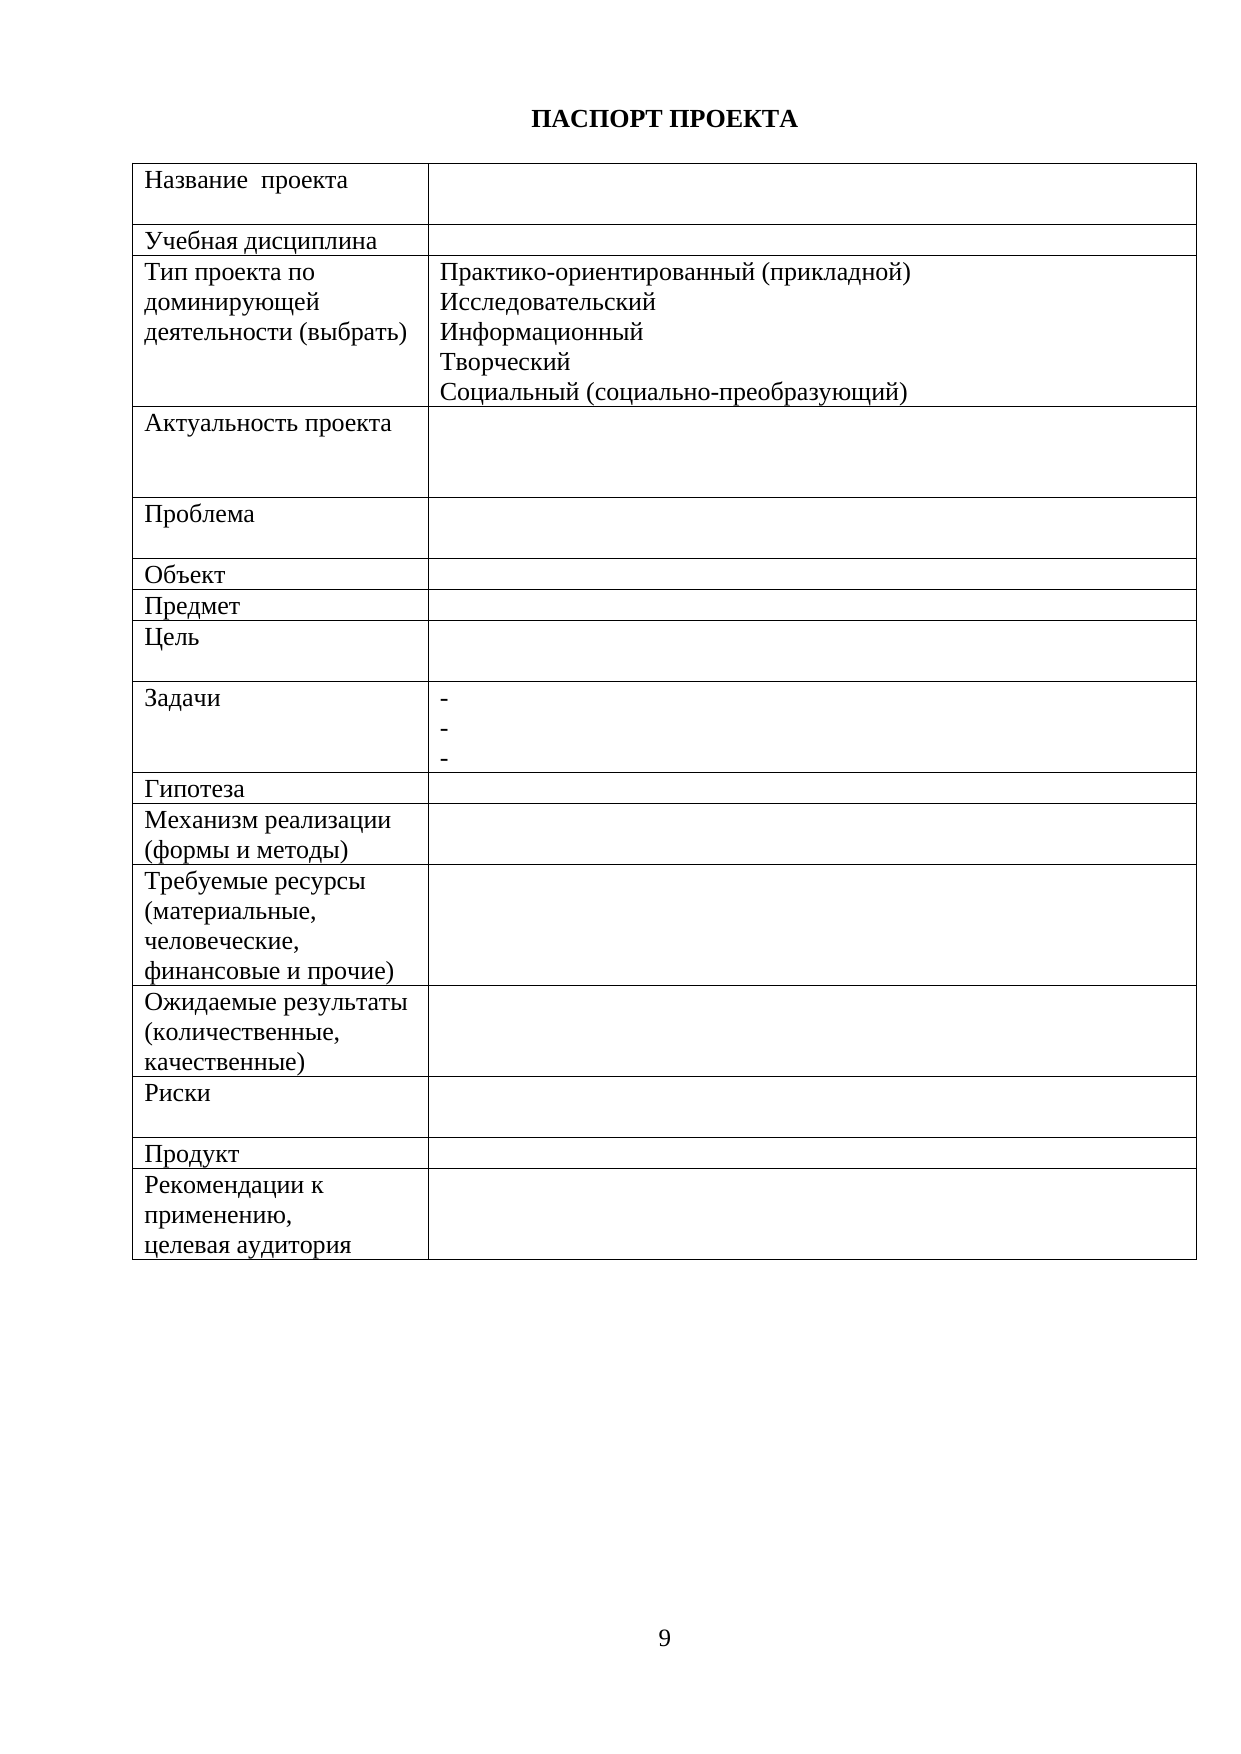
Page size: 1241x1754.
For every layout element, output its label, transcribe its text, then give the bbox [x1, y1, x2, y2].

table_cell Цель [133, 621, 428, 681]
table_cell [429, 986, 1196, 1076]
table_cell [429, 621, 1196, 681]
table_cell Учебная дисциплина [133, 225, 428, 255]
table_cell Ожидаемые результаты (количественные, качественные) [133, 986, 428, 1076]
table_cell Риски [133, 1077, 428, 1137]
table_header [429, 164, 1196, 224]
table_cell Гипотеза [133, 773, 428, 803]
table_cell Актуальность проекта [133, 407, 428, 497]
table_cell Предмет [133, 590, 428, 620]
table_cell Практико-ориентированный (прикладной) Исследовательский Информационный Творческий Социальный (социально-преобразующий) [429, 256, 1196, 406]
table_cell Объект [133, 559, 428, 589]
table_cell Продукт [133, 1138, 428, 1168]
table_cell Тип проекта по доминирующей деятельности (выбрать) [133, 256, 428, 406]
table_cell [429, 225, 1196, 255]
table_cell [429, 407, 1196, 497]
table_cell Задачи [133, 682, 428, 772]
table_cell Требуемые ресурсы (материальные, человеческие, финансовые и прочие) [133, 865, 428, 985]
table_cell [429, 773, 1196, 803]
table_cell [429, 804, 1196, 864]
table_cell [429, 559, 1196, 589]
table_cell [429, 1077, 1196, 1137]
text Паспорт проекта [148, 103, 1181, 133]
table_cell Механизм реализации (формы и методы) [133, 804, 428, 864]
table_cell - - - [429, 682, 1196, 772]
table_cell Рекомендации к применению, целевая аудитория [133, 1169, 428, 1259]
table_cell [429, 590, 1196, 620]
table_cell [429, 1138, 1196, 1168]
table_cell [429, 865, 1196, 985]
table_header Название проекта [133, 164, 428, 224]
table_cell [429, 1169, 1196, 1259]
table_cell [429, 498, 1196, 558]
table_cell Проблема [133, 498, 428, 558]
